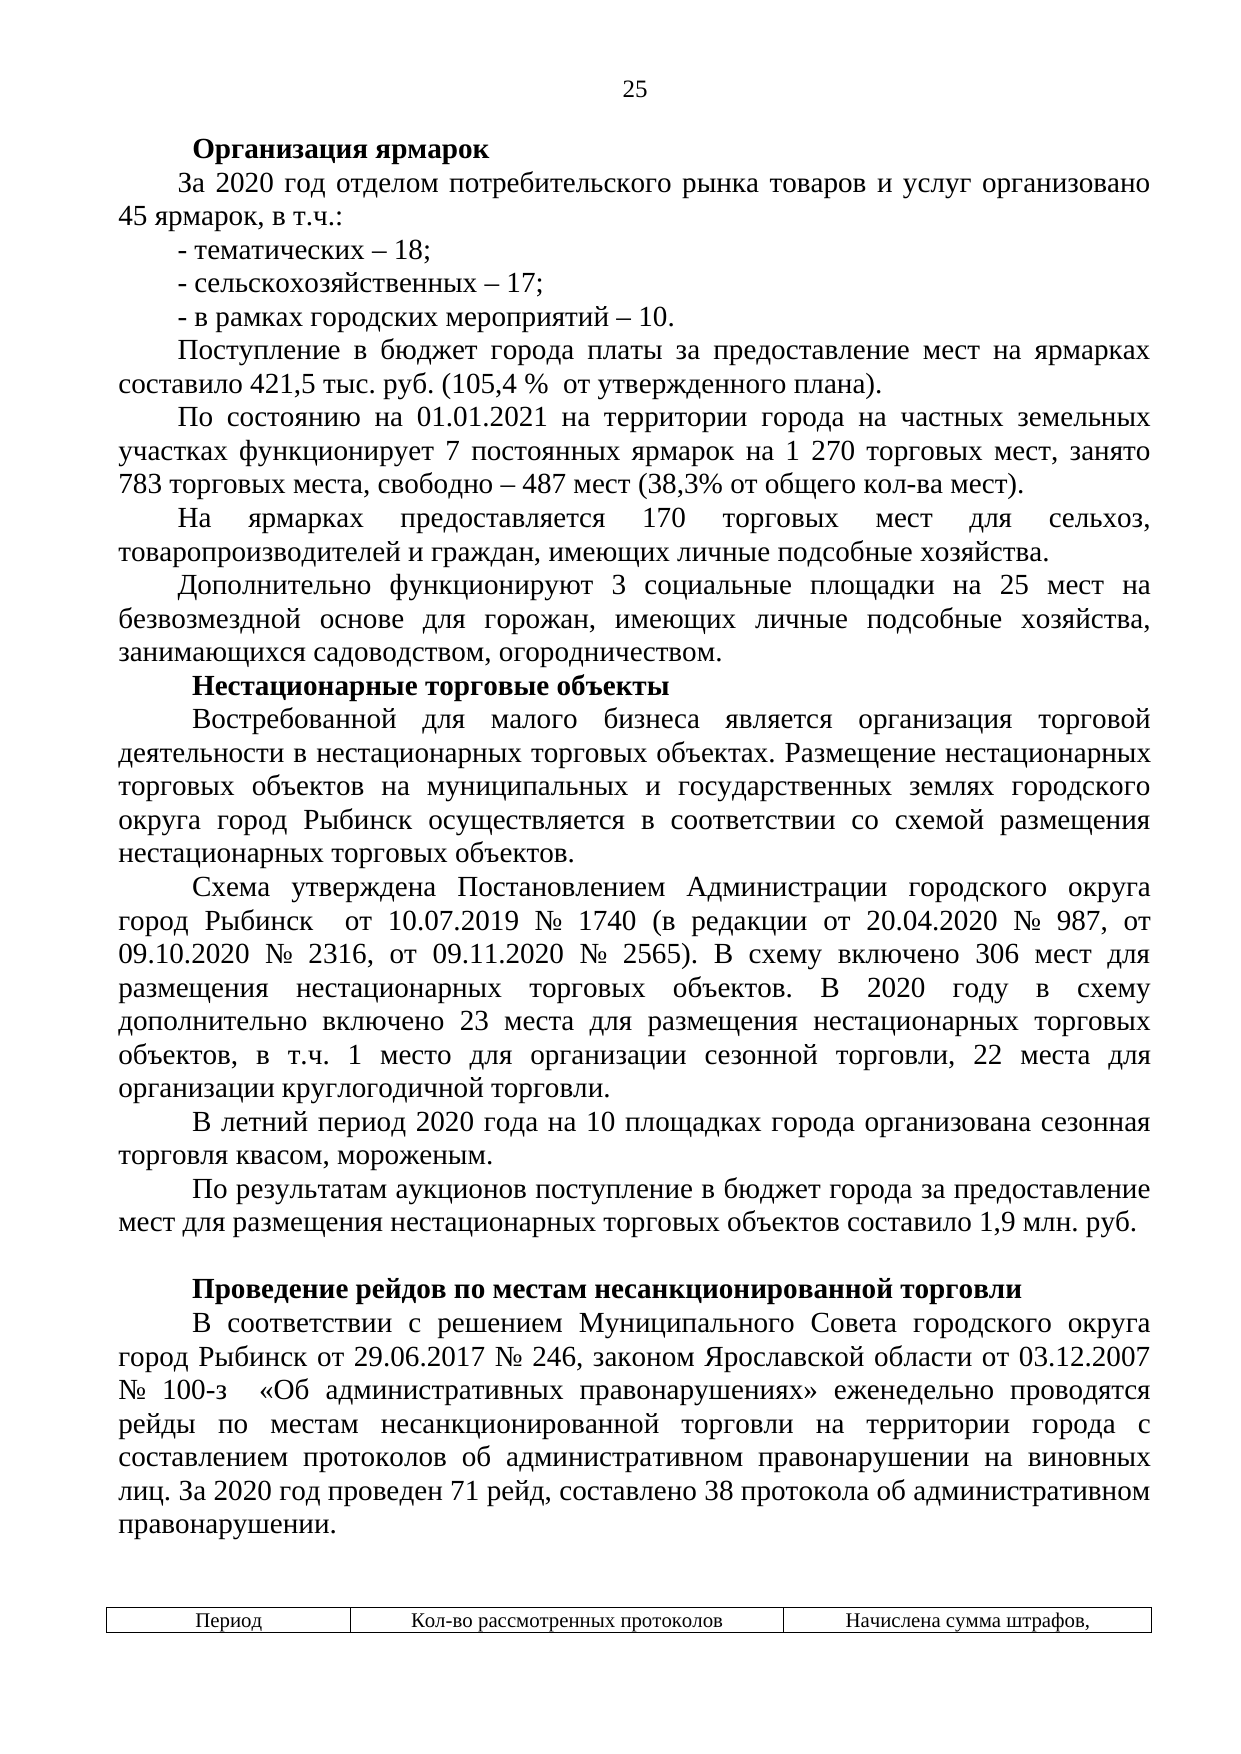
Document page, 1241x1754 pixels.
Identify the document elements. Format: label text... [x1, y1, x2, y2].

text Нестационарные торговые объекты [118, 668, 1152, 701]
text Проведение рейдов по местам несанкционированной торговли [118, 1272, 1152, 1305]
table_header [351, 1608, 783, 1632]
text Поступление в бюджет города платы за предоставление мест на ярмарках составило 421,5 тыс. руб. (105,4 % от утвержденного плана). [118, 332, 1152, 399]
text Востребованной для малого бизнеса является организация торговой деятельности в нестационарных торговых объектах. Размещение нестационарных торговых объектов на муниципальных и государственных землях городского округа город Рыбинск осуществляется в соответствии со схемой размещения нестационарных торговых объектов. [118, 701, 1152, 869]
text По результатам аукционов поступление в бюджет города за предоставление мест для размещения нестационарных торговых объектов составило 1,9 млн. руб. [118, 1171, 1152, 1238]
text Дополнительно функционируют 3 социальные площадки на 25 мест на безвозмездной основе для горожан, имеющих личные подсобные хозяйства, занимающихся садоводством, огородничеством. [118, 567, 1152, 668]
text Организация ярмарок [118, 131, 1152, 165]
text По состоянию на 01.01.2021 на территории города на частных земельных участках функционирует 7 постоянных ярмарок на 1 270 торговых мест, занято 783 торговых места, свободно – 487 мест (38,3% от общего кол-ва мест). [118, 399, 1152, 500]
text В соответствии с решением Муниципального Совета городского округа город Рыбинск от 29.06.2017 № 246, законом Ярославской области от 03.12.2007 № 100-з «Об административных правонарушениях» еженедельно проводятся рейды по местам несанкционированной торговли на территории города с составлением протоколов об административном правонарушении на виновных лиц. За 2020 год проведен 71 рейд, составлено 38 протокола об административном правонарушении. [118, 1305, 1152, 1540]
text В летний период 2020 года на 10 площадках города организована сезонная торговля квасом, мороженым. [118, 1104, 1152, 1171]
text - тематических – 18; [118, 232, 1152, 265]
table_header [784, 1608, 1151, 1632]
text За 2020 год отделом потребительского рынка товаров и услуг организовано 45 ярмарок, в т.ч.: [118, 165, 1152, 232]
text Схема утверждена Постановлением Администрации городского округа город Рыбинск от 10.07.2019 № 1740 (в редакции от 20.04.2020 № 987, от 09.10.2020 № 2316, от 09.11.2020 № 2565). В схему включено 306 мест для размещения нестационарных торговых объектов. В 2020 году в схему дополнительно включено 23 места для размещения нестационарных торговых объектов, в т.ч. 1 место для организации сезонной торговли, 22 места для организации круглогодичной торговли. [118, 869, 1152, 1104]
text - в рамках городских мероприятий – 10. [118, 299, 1152, 332]
text - сельскохозяйственных – 17; [118, 265, 1152, 299]
table_header Период [107, 1608, 350, 1632]
text На ярмарках предоставляется 170 торговых мест для сельхоз, товаропроизводителей и граждан, имеющих личные подсобные хозяйства. [118, 500, 1152, 567]
